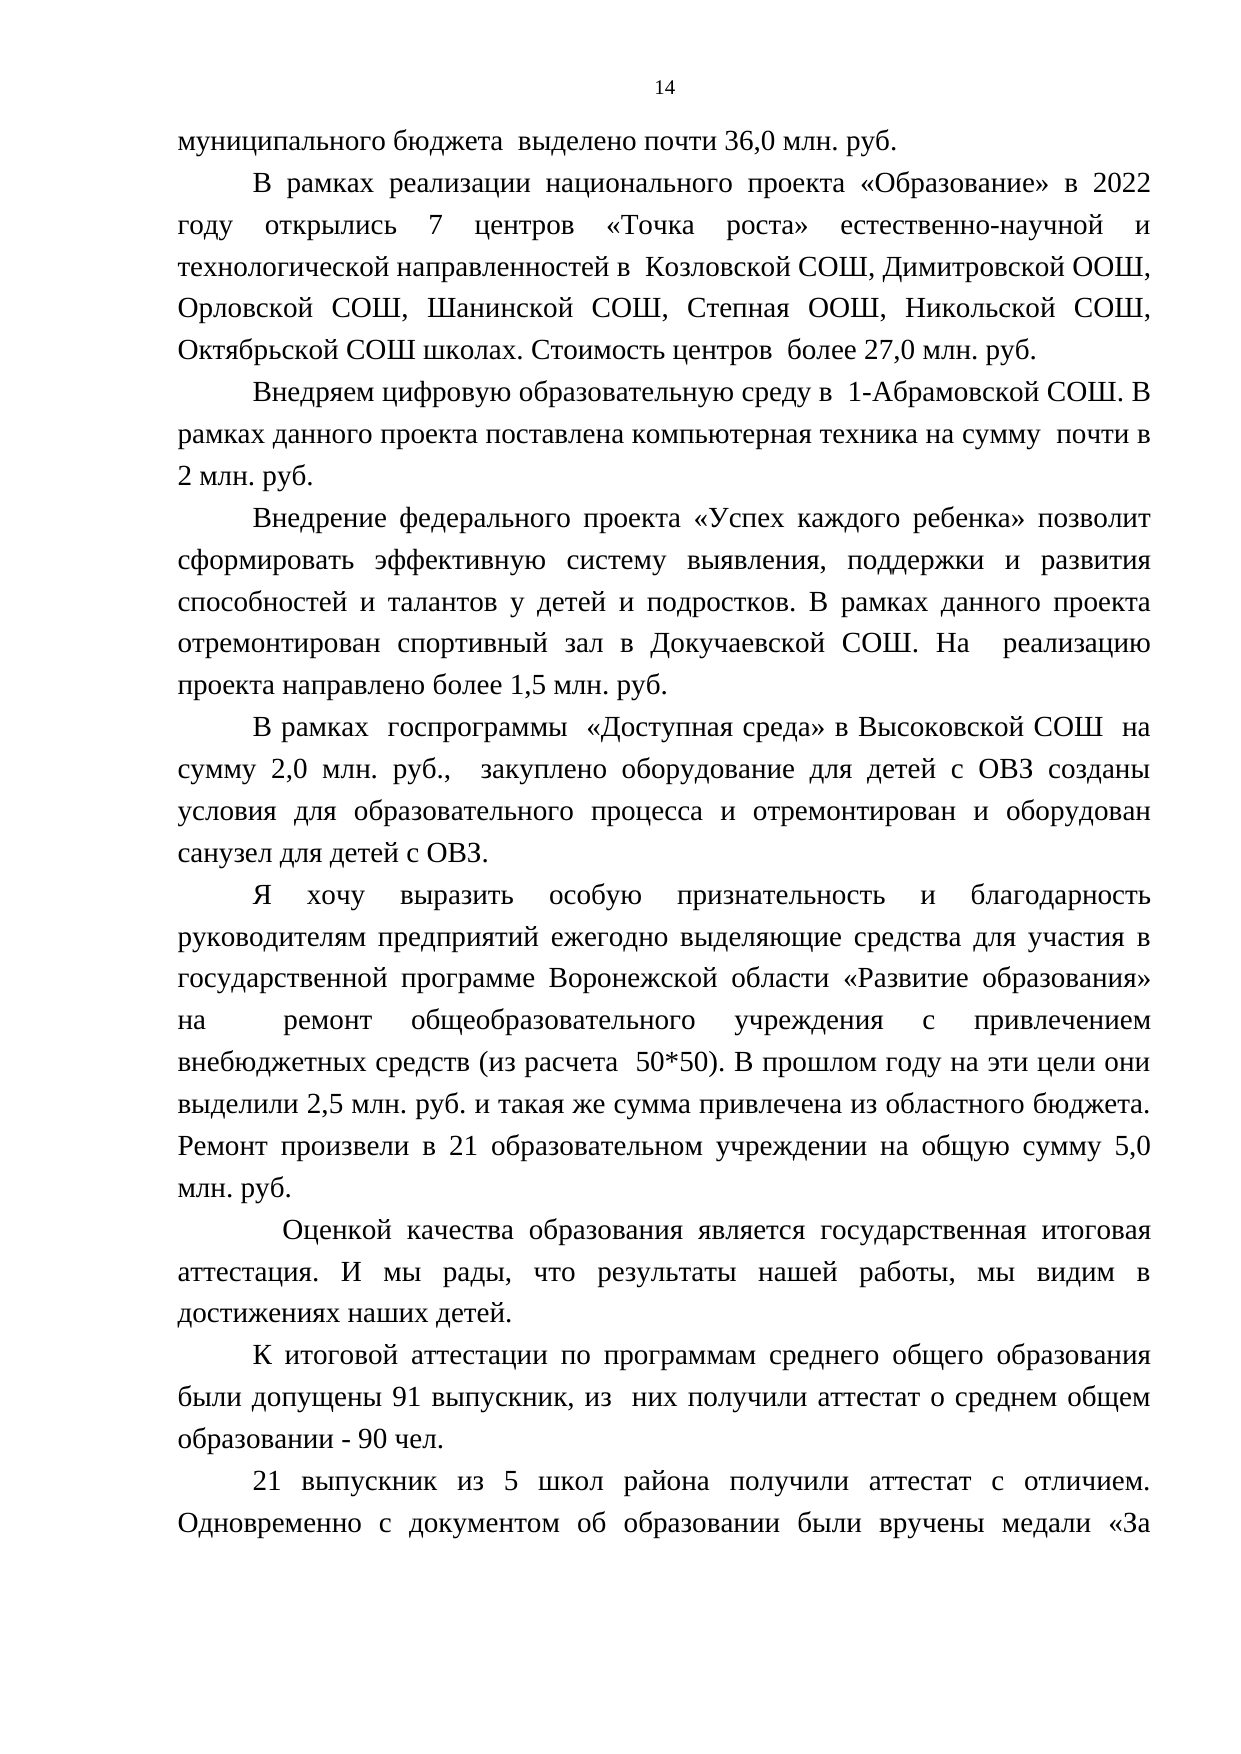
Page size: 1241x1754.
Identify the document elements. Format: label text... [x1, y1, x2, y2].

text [177, 1463, 1152, 1599]
text Внедрение федерального проекта «Успех каждого ребенка» позволит сформировать эффективную систему выявления, поддержки и развития способностей и талантов у детей и подростков. В рамках данного проекта отремонтирован спортивный зал в Докучаевской СОШ. На реализацию проекта направлено более 1,5 млн. руб. [177, 500, 1152, 701]
text К итоговой аттестации по программам среднего общего образования были допущены 91 выпускник, из них получили аттестат о среднем общем образовании - 90 чел. [177, 1337, 1152, 1455]
text Внедряем цифровую образовательную среду в 1-Абрамовской СОШ. В рамках данного проекта поставлена компьютерная техника на сумму почти в 2 млн. руб. [177, 374, 1152, 492]
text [177, 123, 1152, 157]
text Оценкой качества образования является государственная итоговая аттестация. И мы рады, что результаты нашей работы, мы видим в достижениях наших детей. [177, 1212, 1152, 1329]
text В рамках реализации национального проекта «Образование» в 2022 году открылись 7 центров «Точка роста» естественно-научной и технологической направленностей в Козловской СОШ, Димитровской ООШ, Орловской СОШ, Шанинской СОШ, Степная ООШ, Никольской СОШ, Октябрьской СОШ школах. Стоимость центров более 27,0 млн. руб. [177, 165, 1152, 366]
text Я хочу выразить особую признательность и благодарность руководителям предприятий ежегодно выделяющие средства для участия в государственной программе Воронежской области «Развитие образования» на ремонт общеобразовательного учреждения с привлечением внебюджетных средств (из расчета 50*50). В прошлом году на эти цели они выделили 2,5 млн. руб. и такая же сумма привлечена из областного бюджета. Ремонт произвели в 21 образовательном учреждении на общую сумму 5,0 млн. руб. [177, 877, 1152, 1203]
text В рамках госпрограммы «Доступная среда» в Высоковской СОШ на сумму 2,0 млн. руб., закуплено оборудование для детей с ОВЗ созданы условия для образовательного процесса и отремонтирован и оборудован санузел для детей с ОВЗ. [177, 709, 1152, 868]
